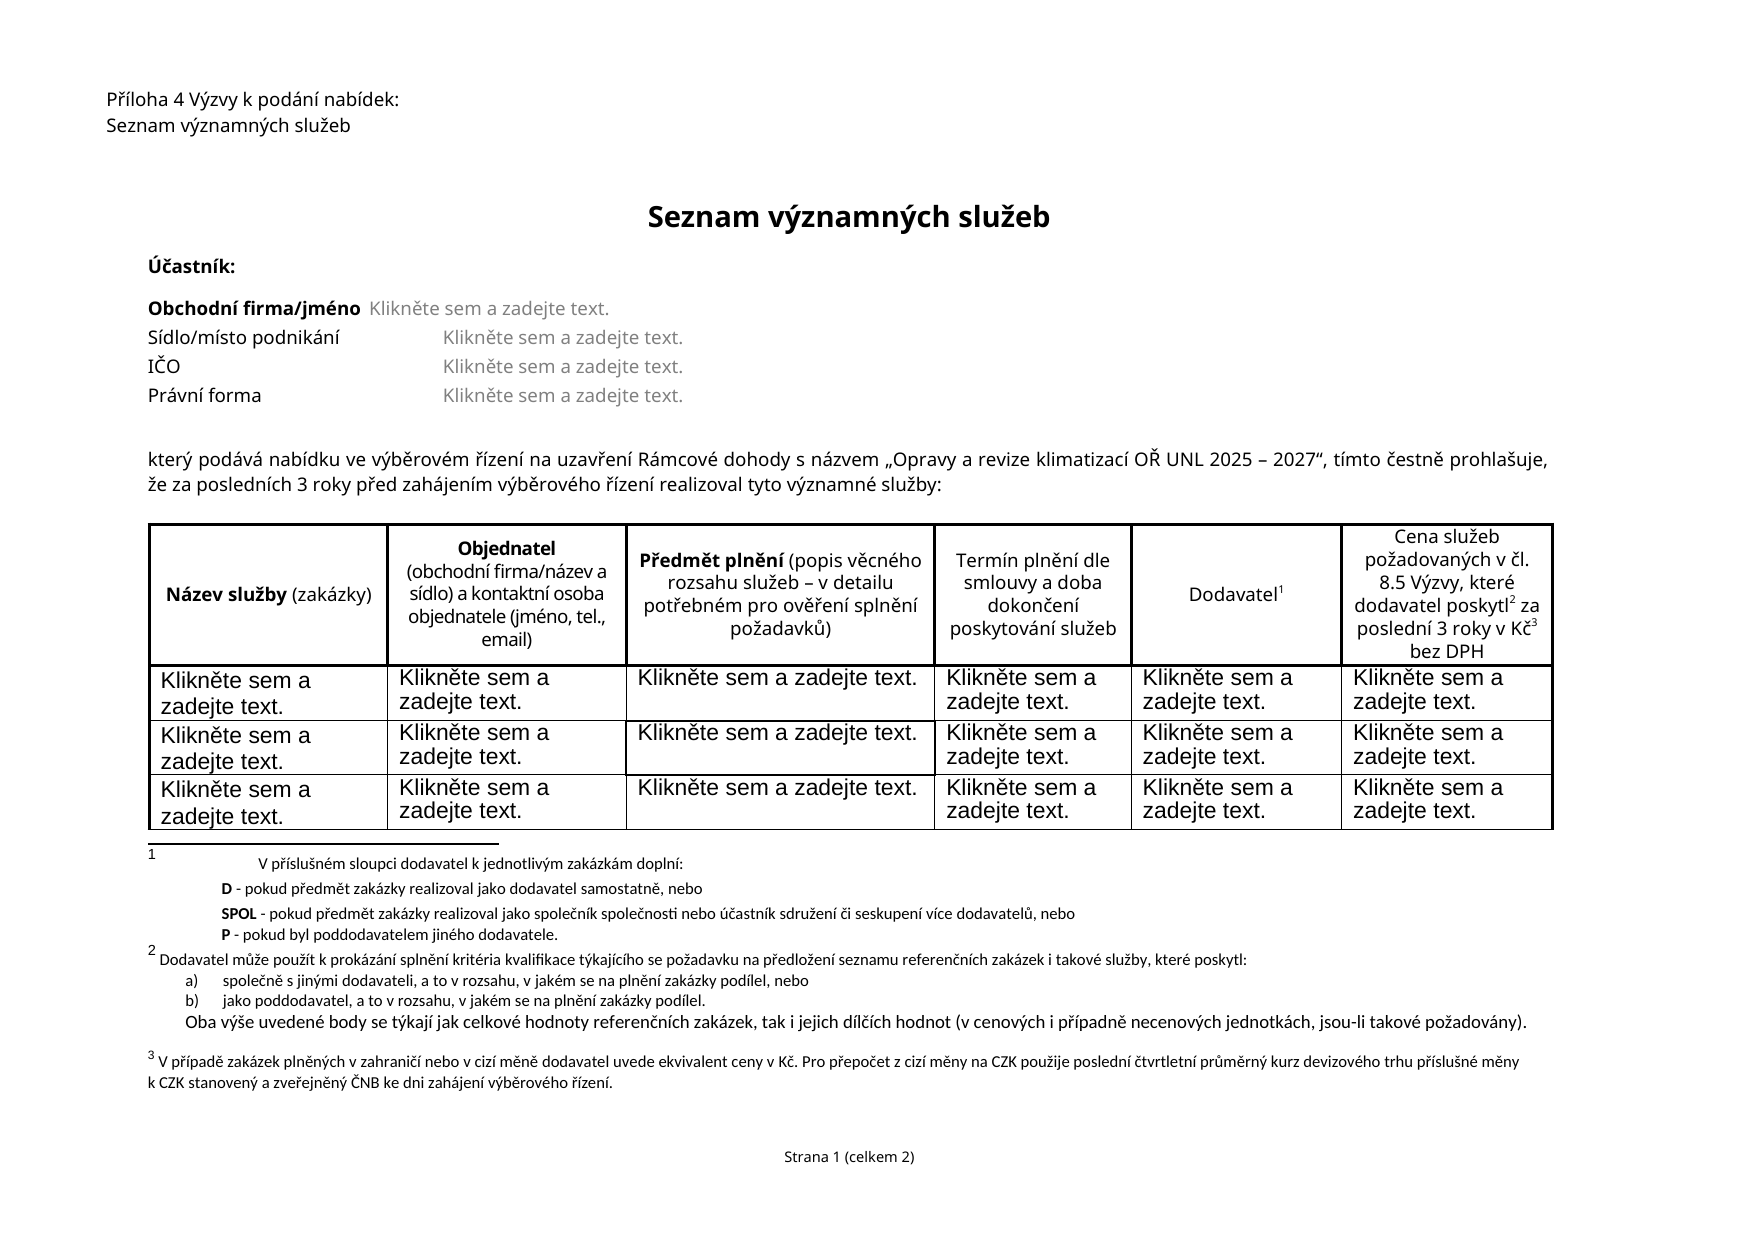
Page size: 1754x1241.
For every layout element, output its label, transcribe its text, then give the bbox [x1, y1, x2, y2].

table_header Termín plnění dle smlouvy a doba dokončení poskytování služeb [936, 526, 1130, 664]
text který podává nabídku ve výběrovém řízení na uzavření Rámcové dohody s názvem „Opravy a revize klimatizací OŘ UNL 2025 – 2027“, tímto čestně prohlašuje, že za posledních 3 roky před zahájením výběrového řízení realizoval tyto významné služby: [148, 446, 1551, 497]
table_header Předmět plnění (popis věcného rozsahu služeb – v detailu potřebném pro ověření splnění požadavků) [628, 526, 933, 664]
text Právní forma [148, 379, 1551, 408]
text Účastník: [148, 249, 1551, 279]
table_header Cena služeb požadovaných v čl. 8.5 Výzvy, které dodavatel poskytl za poslední 3 roky v Kč bez DPH [1343, 526, 1551, 664]
text Obchodní firma/jméno [148, 292, 1551, 321]
title Seznam významných služeb [148, 196, 1551, 236]
table_header Dodavatel [1133, 526, 1340, 664]
table_header Název služby (zakázky) [151, 526, 386, 664]
text Sídlo/místo podnikání [148, 321, 1551, 350]
table_header Objednatel (obchodní firma/název a sídlo) a kontaktní osoba objednatele (jméno, tel., email) [389, 526, 625, 664]
text IČO [148, 350, 1551, 379]
